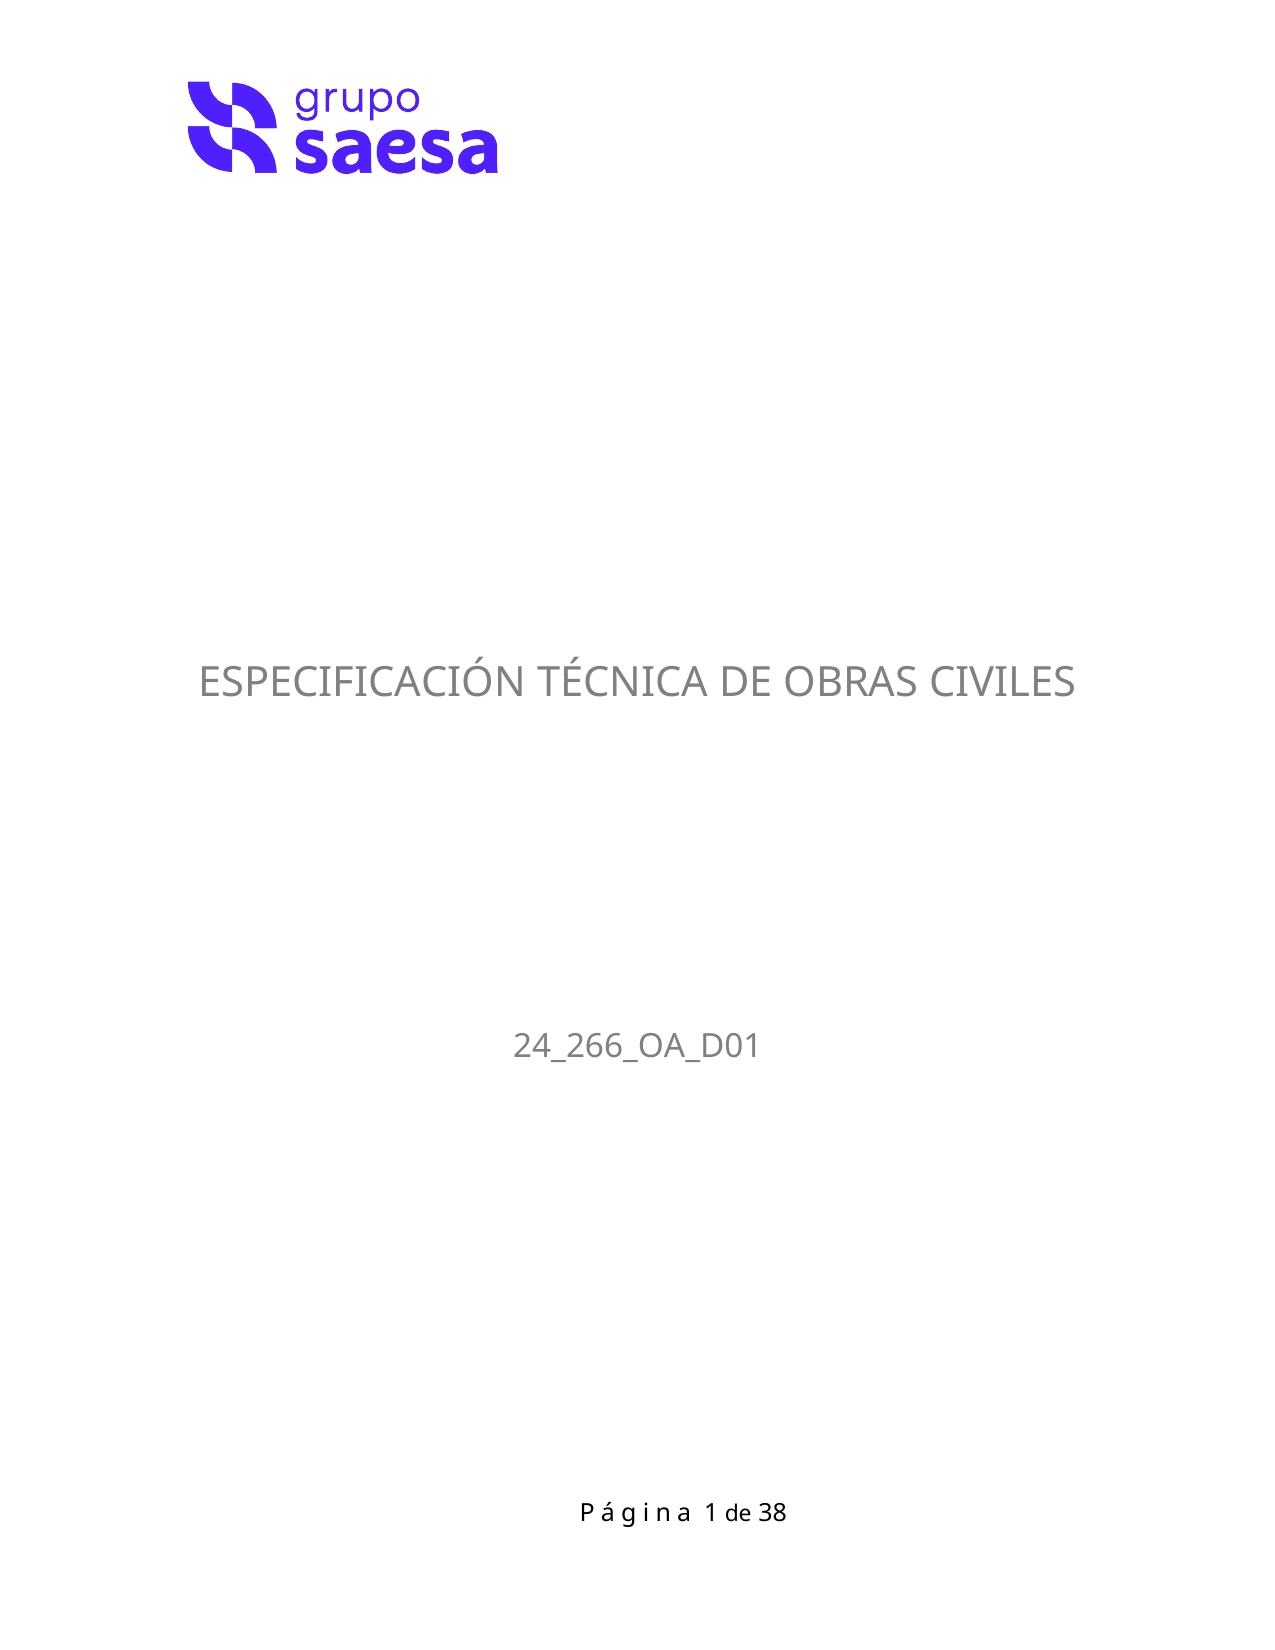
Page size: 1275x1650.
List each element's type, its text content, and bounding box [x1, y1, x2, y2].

text 24_266_OA_D01 [177, 1022, 1098, 1067]
picture [177, 73, 507, 177]
text ESPECIFICACIÓN TÉCNICA DE OBRAS CIVILES [177, 651, 1098, 708]
